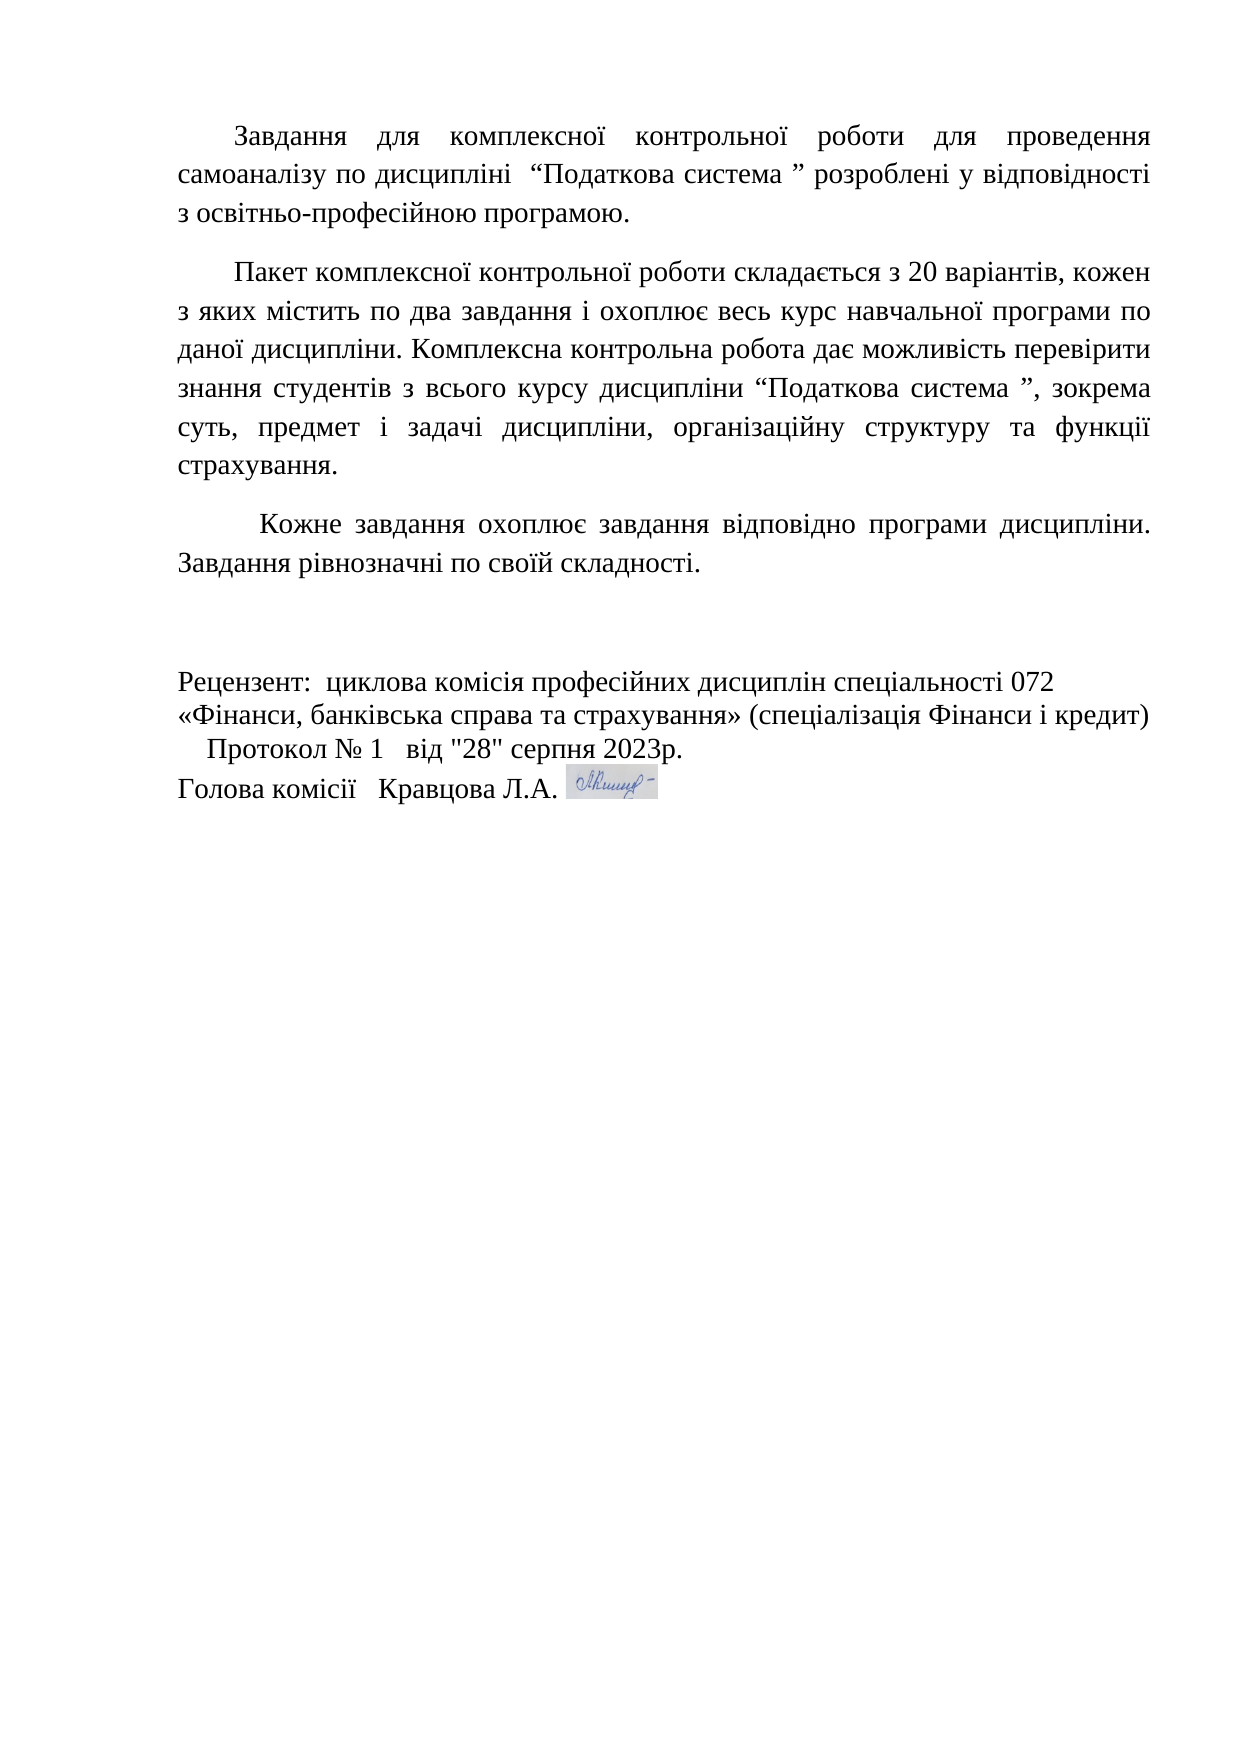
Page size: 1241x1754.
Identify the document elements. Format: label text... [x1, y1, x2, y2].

text Пакет комплексної контрольної роботи складається з 20 варіантів, кожен з яких містить по два завдання і охоплює весь курс навчальної програми по даної дисципліни. Комплексна контрольна робота дає можливість перевірити знання студентів з всього курсу дисципліни “Податкова система ”, зокрема суть, предмет і задачі дисципліни, організаційну структуру та функції страхування. [177, 254, 1152, 481]
text Кожне завдання охоплює завдання відповідно програми дисципліни. Завдання рівнозначні по своїй складності. [177, 507, 1152, 579]
text Голова комісії Кравцова Л.А. [177, 764, 1152, 805]
text Завдання для комплексної контрольної роботи для проведення самоаналізу по дисципліні “Податкова система ” розроблені у відповідності з освітньо-професійною програмою. [177, 118, 1152, 229]
text Протокол № 1 від "28" серпня 2023р. [177, 731, 1152, 764]
text Рецензент: циклова комісія професійних дисциплін спеціальності 072 «Фінанси, банківська справа та страхування» (спеціалізація Фінанси і кредит) [177, 664, 1152, 731]
picture [565, 764, 658, 799]
